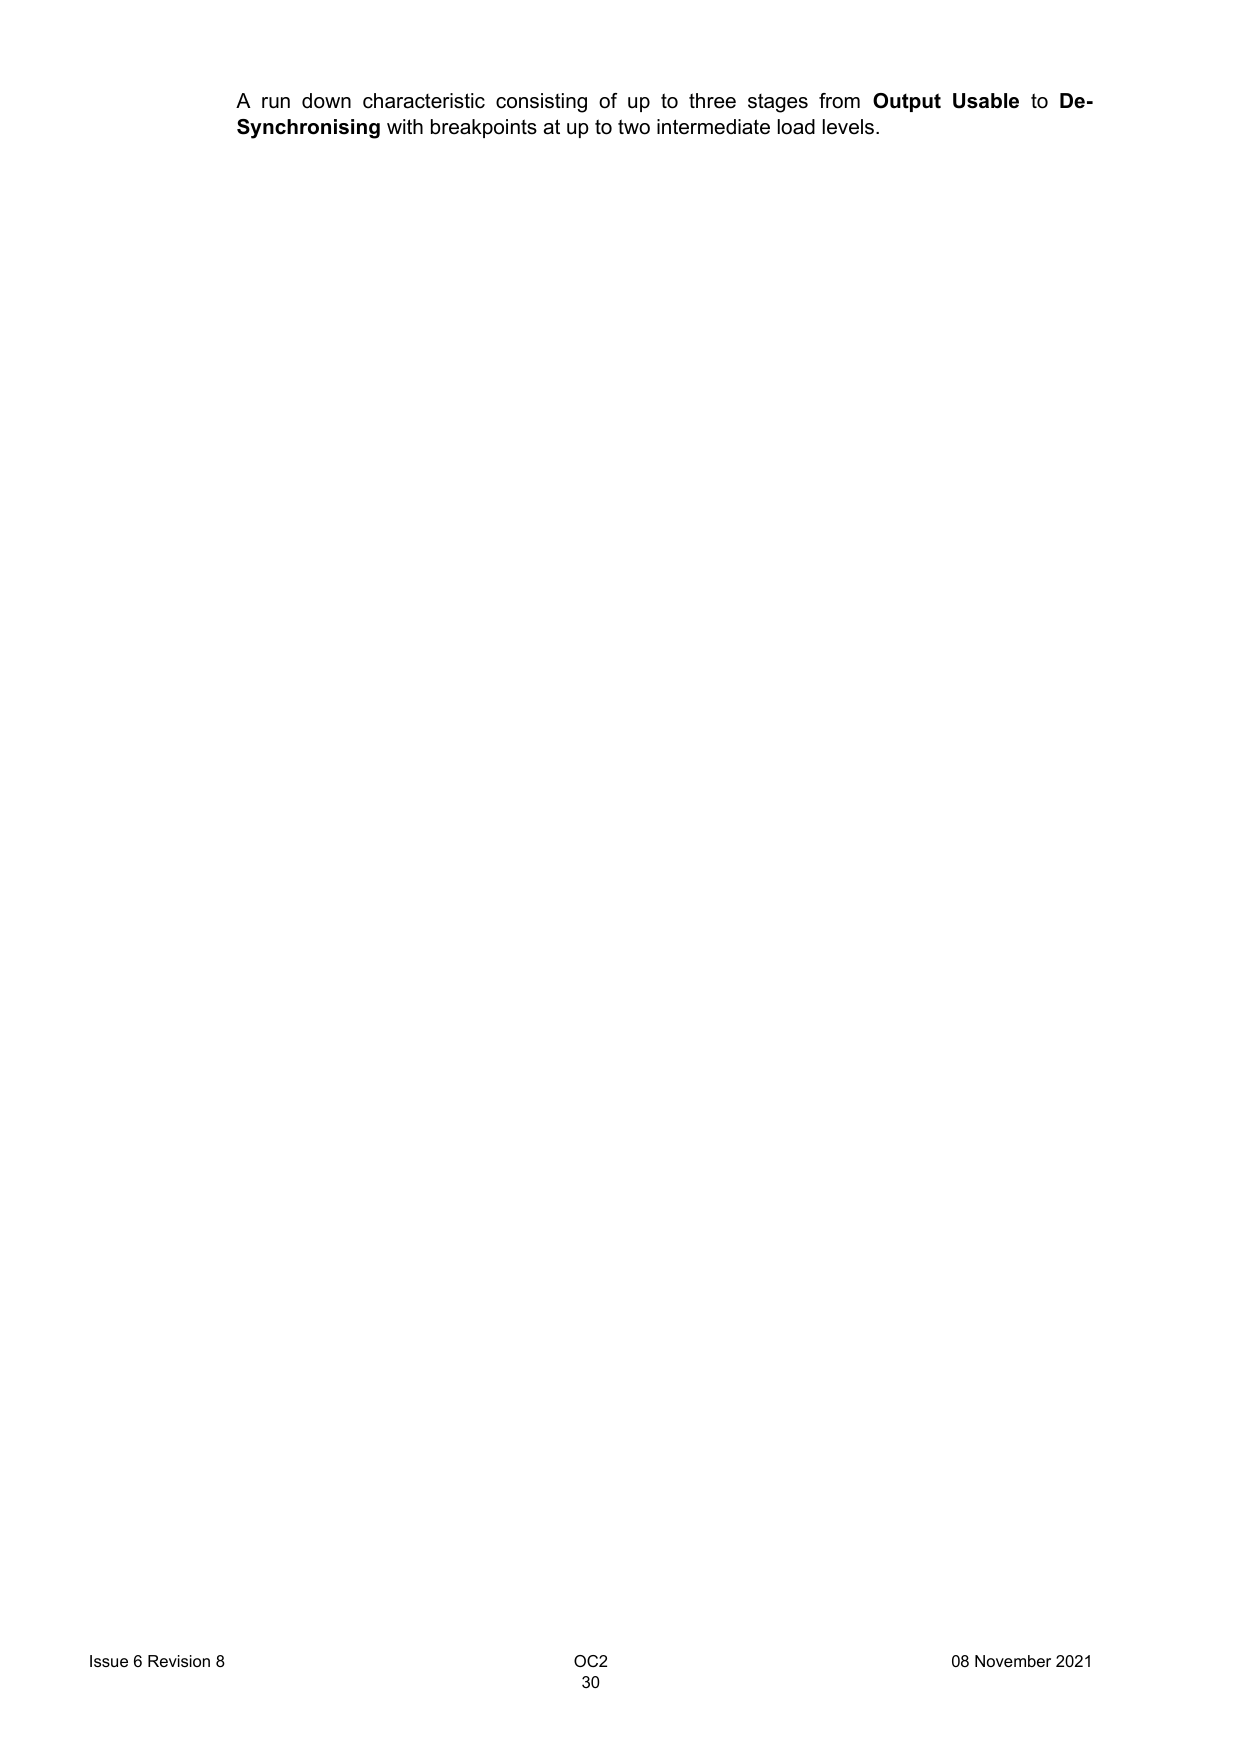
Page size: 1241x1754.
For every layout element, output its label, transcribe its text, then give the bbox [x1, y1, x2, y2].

text A run down characteristic consisting of up to three stages from Output Usable to De-Synchronising with breakpoints at up to two intermediate load levels. [89, 89, 1092, 139]
